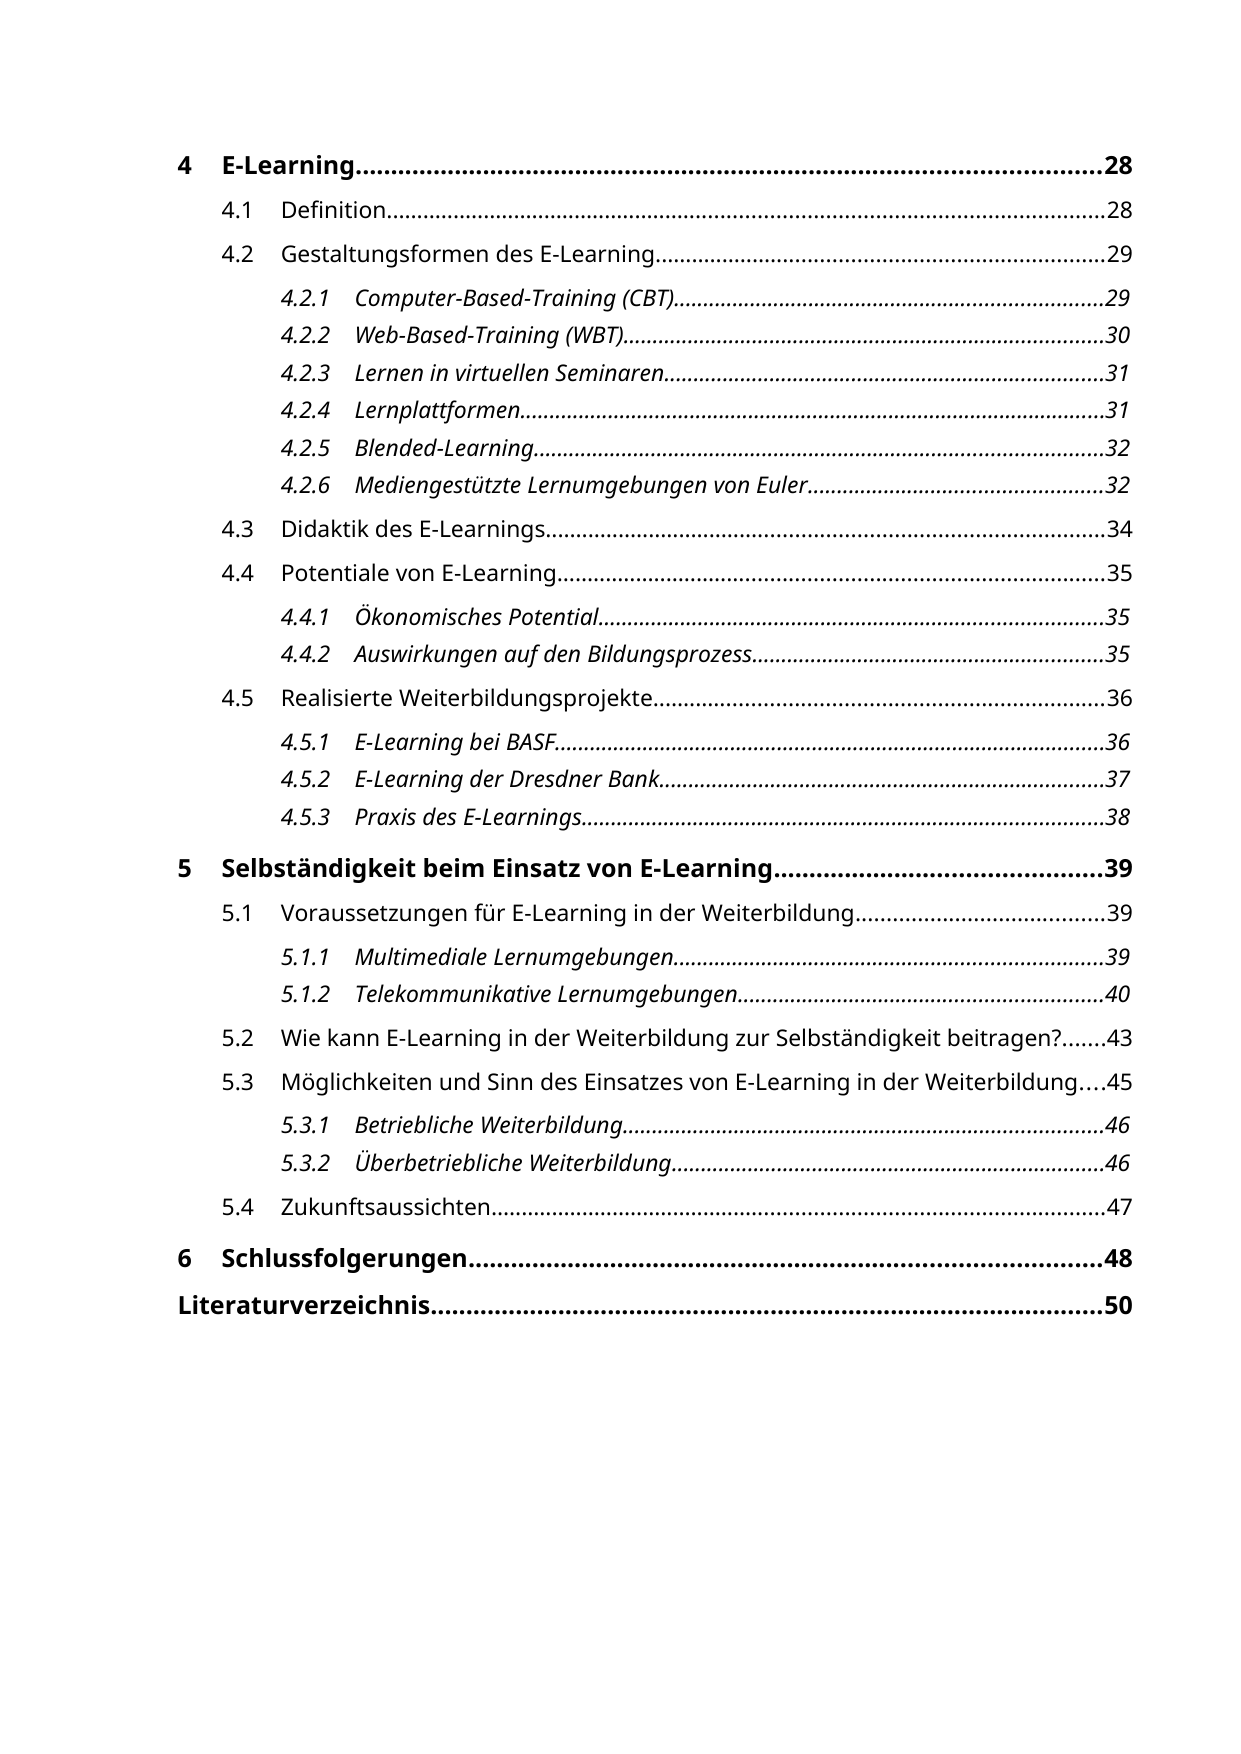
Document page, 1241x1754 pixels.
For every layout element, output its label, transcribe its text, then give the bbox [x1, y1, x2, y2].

text 4.4 Potentiale von E-Learning 35 [221, 557, 1134, 588]
text 4.2.6 Mediengestützte Lernumgebungen von Euler 32 [281, 469, 1134, 500]
text 4.4.1 Ökonomisches Potential 35 [281, 600, 1134, 632]
text 4.2.4 Lernplattformen 31 [281, 394, 1134, 425]
text 5.1.1 Multimediale Lernumgebungen 39 [281, 941, 1134, 972]
text 5.3.2 Überbetriebliche Weiterbildung 46 [281, 1147, 1134, 1178]
text 5 Selbständigkeit beim Einsatz von E-Learning 39 [177, 850, 1134, 884]
text 5.1.2 Telekommunikative Lernumgebungen 40 [281, 978, 1134, 1009]
text 4.2.2 Web-Based-Training (WBT) 30 [281, 319, 1134, 350]
text 4.2.3 Lernen in virtuellen Seminaren 31 [281, 357, 1134, 388]
text 4.5.1 E-Learning bei BASF 36 [281, 725, 1134, 757]
text 4.4.2 Auswirkungen auf den Bildungsprozess 35 [281, 638, 1134, 669]
text Literaturverzeichnis 50 [177, 1287, 1134, 1321]
text 5.2 Wie kann E-Learning in der Weiterbildung zur Selbständigkeit beitragen? 43 [221, 1022, 1134, 1053]
text 6 Schlussfolgerungen 48 [177, 1241, 1134, 1275]
text 4.2 Gestaltungsformen des E-Learning 29 [221, 238, 1134, 269]
text 5.1 Voraussetzungen für E-Learning in der Weiterbildung 39 [221, 897, 1134, 928]
text 4.3 Didaktik des E-Learnings 34 [221, 513, 1134, 544]
text 5.3.1 Betriebliche Weiterbildung 46 [281, 1109, 1134, 1141]
text 4 E-Learning 28 [177, 148, 1134, 182]
text 4.5.3 Praxis des E-Learnings 38 [281, 800, 1134, 832]
text 5.3 Möglichkeiten und Sinn des Einsatzes von E-Learning in der Weiterbildung 45 [221, 1066, 1134, 1097]
text 4.2.5 Blended-Learning 32 [281, 432, 1134, 463]
text 5.4 Zukunftsaussichten 47 [221, 1191, 1134, 1222]
text 4.1 Definition 28 [221, 194, 1134, 225]
text 4.2.1 Computer-Based-Training (CBT) 29 [281, 282, 1134, 313]
text 4.5.2 E-Learning der Dresdner Bank 37 [281, 763, 1134, 794]
text 4.5 Realisierte Weiterbildungsprojekte 36 [221, 682, 1134, 713]
